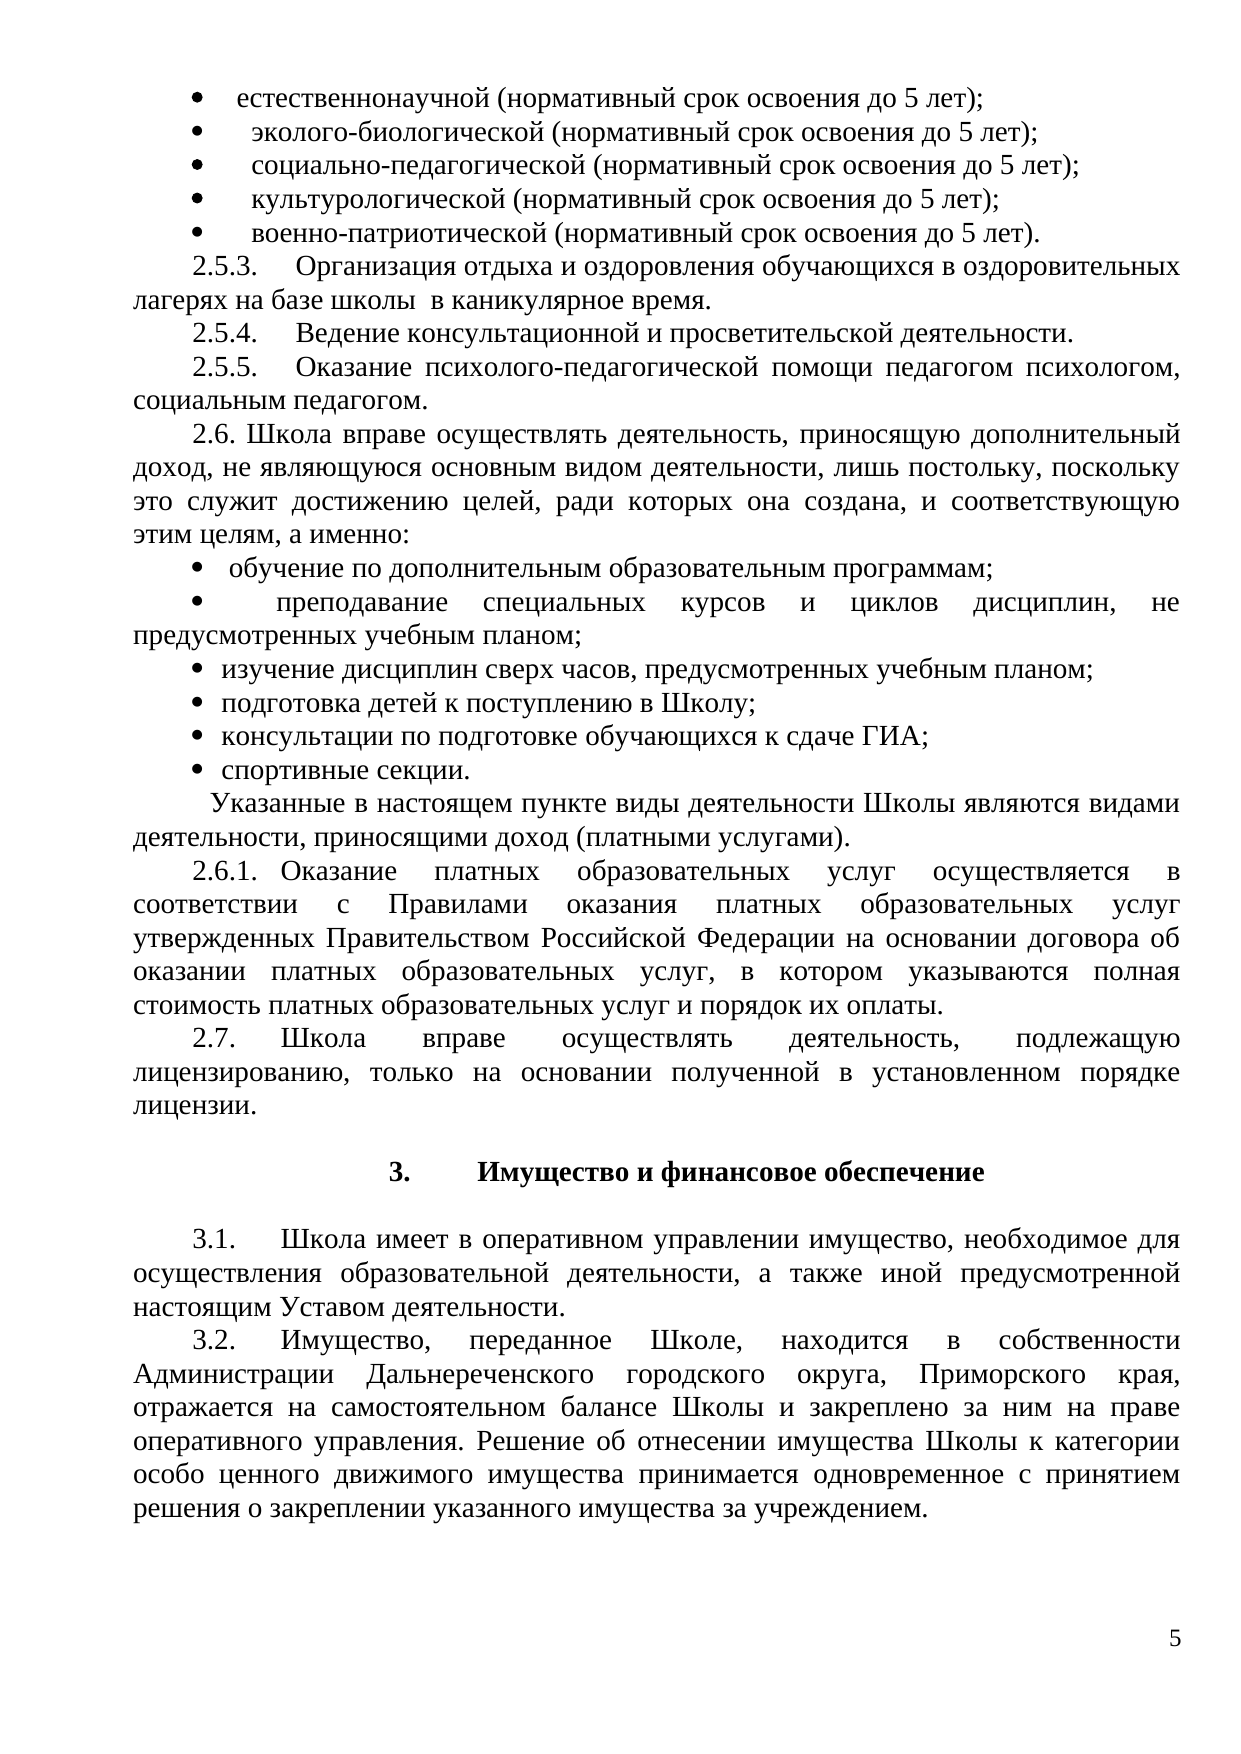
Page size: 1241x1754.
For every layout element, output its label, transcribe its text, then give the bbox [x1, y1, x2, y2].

list Имущество и финансовое обеспечение [133, 1154, 1181, 1188]
list подготовка детей к поступлению в Школу; [133, 685, 1181, 718]
list Организация отдыха и оздоровления обучающихся в оздоровительных лагерях на базе школы в каникулярное время. [133, 248, 1181, 315]
list Школа имеет в оперативном управлении имущество, необходимое для осуществления образовательной деятельности, а также иной предусмотренной настоящим Уставом деятельности. [133, 1222, 1181, 1322]
list культурологической (нормативный срок освоения до 5 лет); [133, 181, 1181, 215]
list военно-патриотической (нормативный срок освоения до 5 лет). [133, 215, 1181, 248]
text Указанные в настоящем пункте виды деятельности Школы являются видами деятельности, приносящими доход (платными услугами). [133, 786, 1181, 853]
list естественнонаучной (нормативный срок освоения до 5 лет); [133, 80, 1181, 114]
list преподавание специальных курсов и циклов дисциплин, не предусмотренных учебным планом; [133, 584, 1181, 651]
list социально-педагогической (нормативный срок освоения до 5 лет); [133, 147, 1181, 181]
list Оказание платных образовательных услуг осуществляется в соответствии с Правилами оказания платных образовательных услуг утвержденных Правительством Российской Федерации на основании договора об оказании платных образовательных услуг, в котором указываются полная стоимость платных образовательных услуг и порядок их оплаты. [133, 853, 1181, 1020]
list Школа вправе осуществлять деятельность, подлежащую лицензированию, только на основании полученной в установленном порядке лицензии. [133, 1020, 1181, 1121]
list изучение дисциплин сверх часов, предусмотренных учебным планом; [133, 651, 1181, 685]
list обучение по дополнительным образовательным программам; [133, 550, 1181, 584]
list Ведение консультационной и просветительской деятельности. [133, 315, 1181, 349]
list спортивные секции. [133, 752, 1181, 786]
text 2.6. Школа вправе осуществлять деятельность, приносящую дополнительный доход, не являющуюся основным видом деятельности, лишь постольку, поскольку это служит достижению целей, ради которых она создана, и соответствующую этим целям, а именно: [133, 416, 1181, 550]
list Оказание психолого-педагогической помощи педагогом психологом, социальным педагогом. [133, 349, 1181, 416]
list эколого-биологической (нормативный срок освоения до 5 лет); [133, 114, 1181, 147]
list консультации по подготовке обучающихся к сдаче ГИА; [133, 718, 1181, 752]
list Имущество, переданное Школе, находится в собственности Администрации Дальнереченского городского округа, Приморского края, отражается на самостоятельном балансе Школы и закреплено за ним на праве оперативного управления. Решение об отнесении имущества Школы к категории особо ценного движимого имущества принимается одновременное с принятием решения о закреплении указанного имущества за учреждением. [133, 1322, 1181, 1523]
